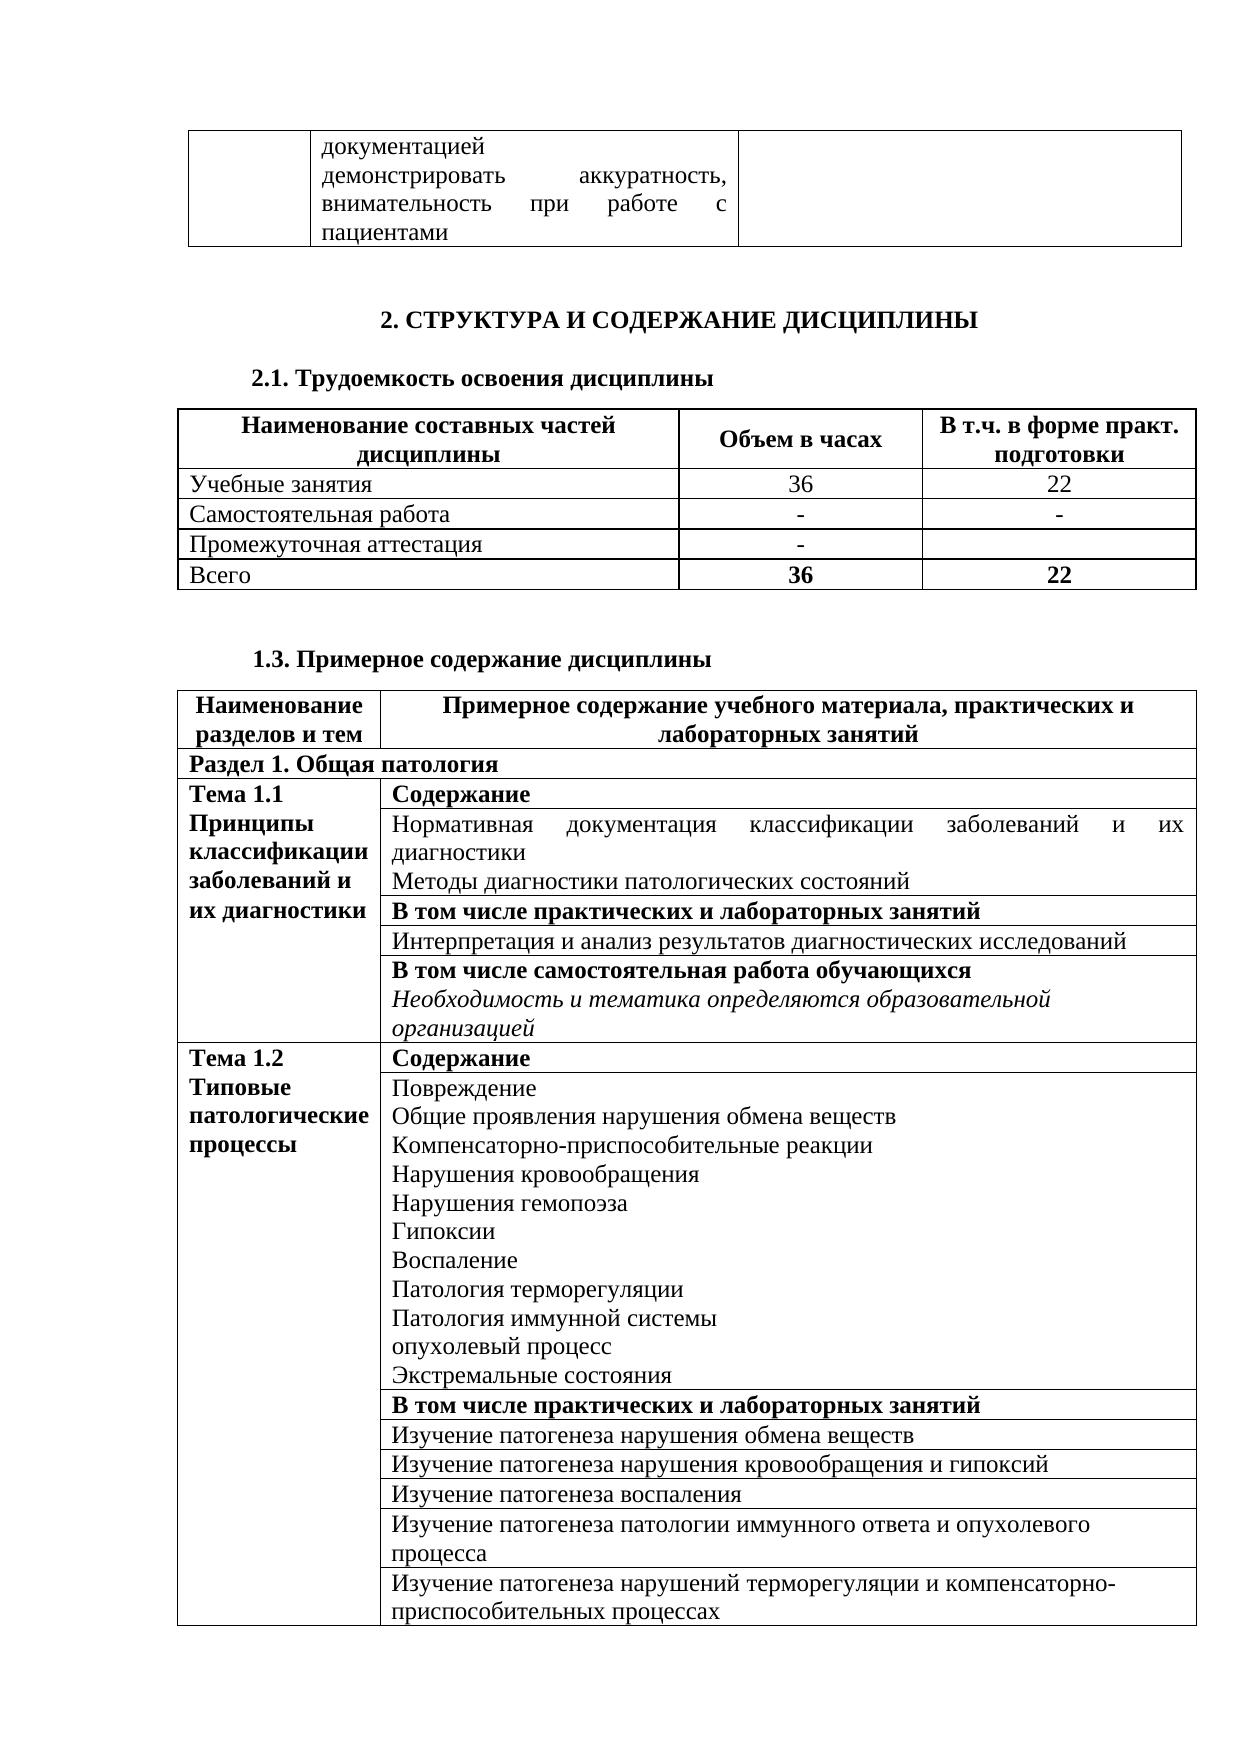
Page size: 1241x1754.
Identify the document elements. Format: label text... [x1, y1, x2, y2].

table_header Примерное содержание учебного материала, практических и лабораторных занятий [381, 691, 1196, 748]
table_cell В том числе практических и лабораторных занятий [381, 1390, 1196, 1419]
table_header В т.ч. в форме практ. подготовки [923, 410, 1195, 467]
table_cell Нормативная документация классификации заболеваний и их диагностики Методы диагностики патологических состояний [381, 809, 1196, 895]
table_cell Изучение патогенеза нарушения обмена веществ [381, 1420, 1196, 1448]
table_cell Тема 1.2 Типовые патологические процессы [178, 1043, 380, 1625]
text 2.1. Трудоемкость освоения дисциплины [177, 363, 1181, 392]
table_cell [739, 131, 1181, 246]
table_cell Изучение патогенеза нарушения кровообращения и гипоксий [381, 1450, 1196, 1478]
table_header Наименование составных частей дисциплины [179, 410, 678, 467]
table_header Объем в часах [680, 410, 922, 467]
table_cell Содержание [381, 1043, 1196, 1072]
table_cell 22 [923, 560, 1195, 589]
table_cell [923, 530, 1195, 558]
text 2. Структура и содержание ДИСЦИПЛИНЫ [177, 305, 1181, 334]
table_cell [189, 131, 310, 246]
table_cell Раздел 1. Общая патология [178, 749, 1196, 778]
table_cell - [680, 499, 922, 528]
table_cell В том числе самостоятельная работа обучающихся Необходимость и тематика определяются образовательной организацией [381, 956, 1196, 1042]
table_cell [311, 131, 738, 246]
table_cell 22 [923, 469, 1195, 498]
table_cell Учебные занятия [179, 469, 678, 498]
table_cell В том числе практических и лабораторных занятий [381, 896, 1196, 925]
table_cell 36 [680, 469, 922, 498]
table_cell Тема 1.1 Принципы классификации заболеваний и их диагностики [178, 779, 380, 1042]
table_cell Изучение патогенеза нарушений терморегуляции и компенсаторно-приспособительных процессах [381, 1568, 1196, 1625]
table_cell Промежуточная аттестация [179, 530, 678, 558]
table_cell Изучение патогенеза патологии иммунного ответа и опухолевого процесса [381, 1509, 1196, 1567]
table_cell Интерпретация и анализ результатов диагностических исследований [381, 926, 1196, 954]
table_header Наименование разделов и тем [178, 691, 380, 748]
list Примерное содержание дисциплины [252, 644, 1181, 673]
table_cell Самостоятельная работа [179, 499, 678, 528]
table_cell Повреждение Общие проявления нарушения обмена веществ Компенсаторно-приспособительные реакции Нарушения кровообращения Нарушения гемопоэза Гипоксии Воспаление Патология терморегуляции Патология иммунной системы опухолевый процесс Экстремальные состояния [381, 1073, 1196, 1389]
table_cell Изучение патогенеза воспаления [381, 1479, 1196, 1508]
table_cell 36 [680, 560, 922, 589]
table_cell - [923, 499, 1195, 528]
table_cell - [680, 530, 922, 558]
table_cell Всего [179, 560, 678, 589]
table_cell Содержание [381, 779, 1196, 808]
